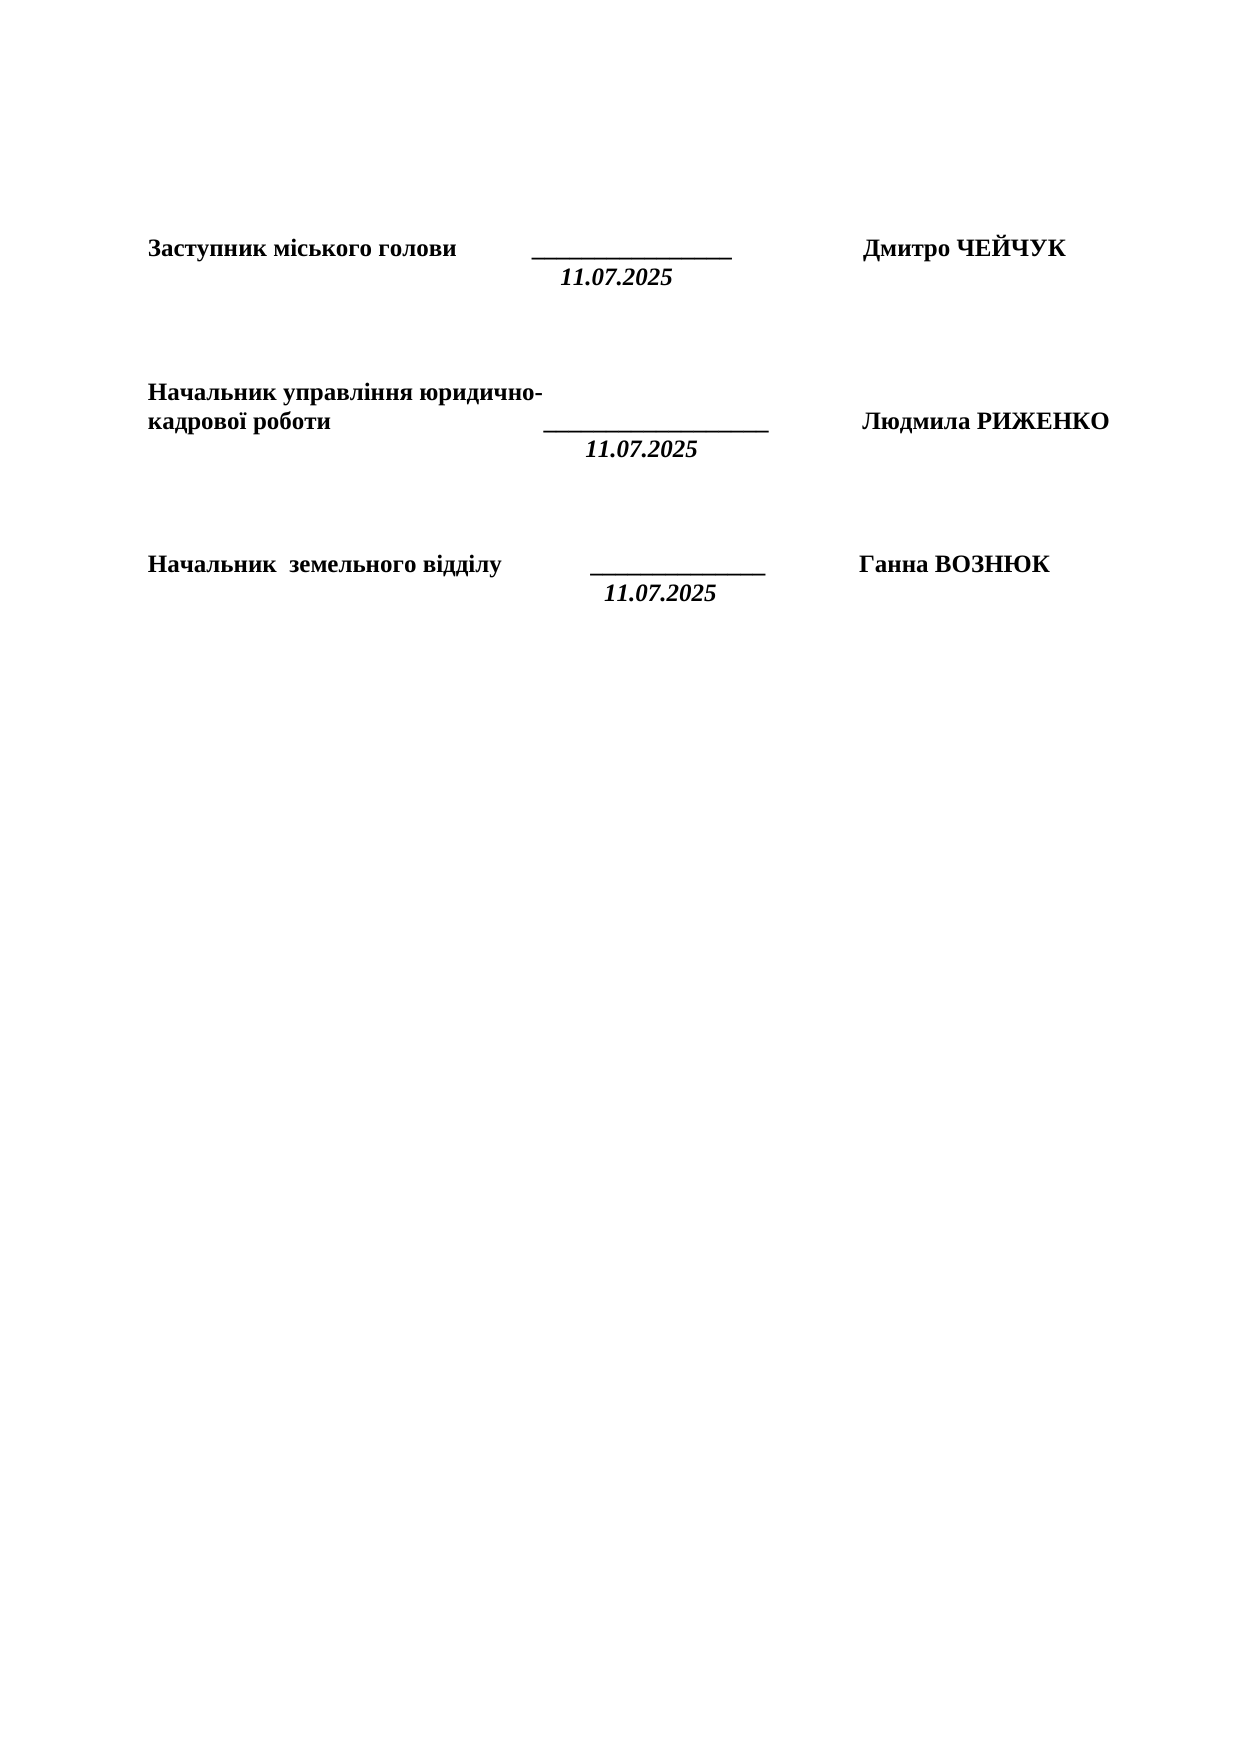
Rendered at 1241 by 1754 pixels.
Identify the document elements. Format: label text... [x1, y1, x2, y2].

text 11.07.2025 [148, 262, 1152, 319]
text Начальник земельного відділу ______________ Ганна ВОЗНЮК [148, 549, 1152, 578]
text Заступник міського голови ________________ Дмитро ЧЕЙЧУК [148, 233, 1152, 262]
text 11.07.2025 [148, 434, 1152, 549]
text 11.07.2025 [148, 578, 1152, 606]
text кадрової роботи __________________ Людмила РИЖЕНКО [148, 406, 1152, 434]
text Начальник управління юридично- [148, 348, 1152, 406]
